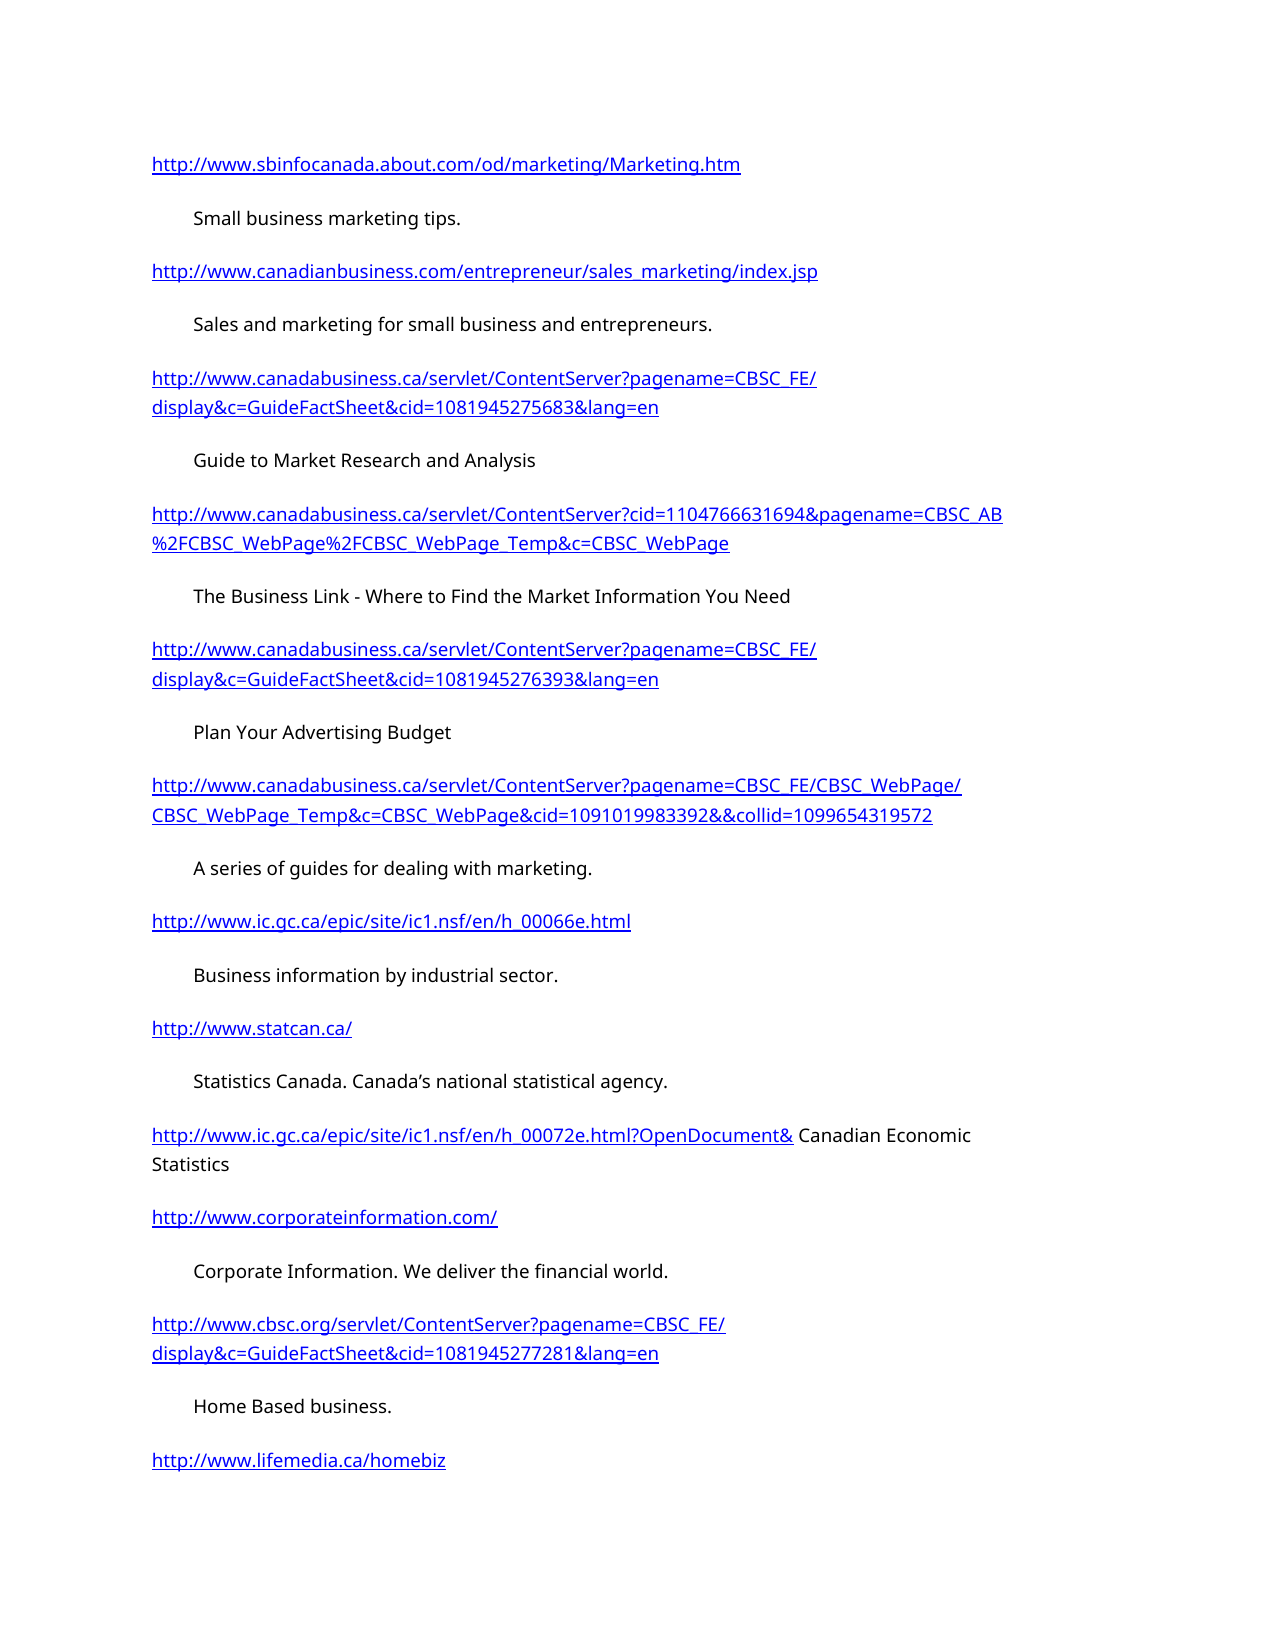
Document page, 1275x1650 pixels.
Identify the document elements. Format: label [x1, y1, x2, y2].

table_header [150, 150, 1062, 1499]
